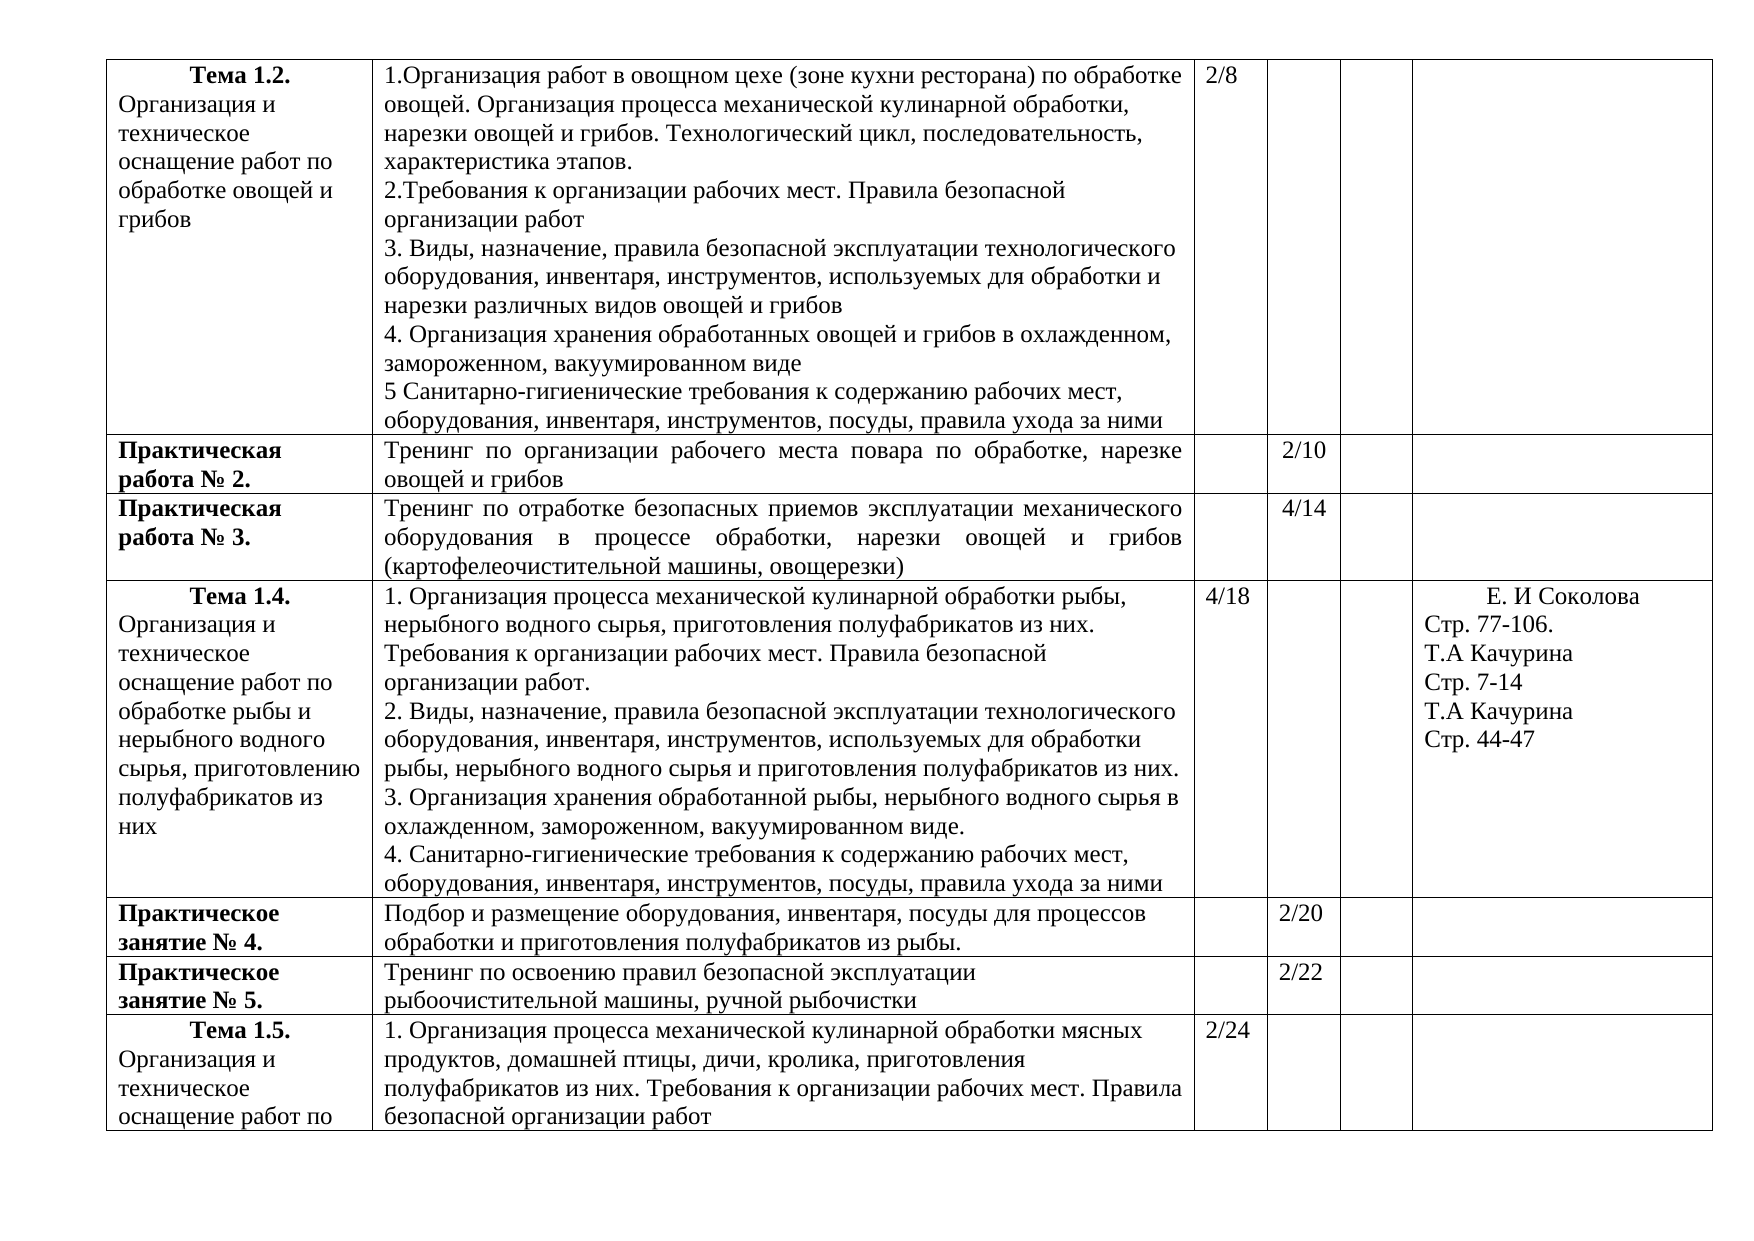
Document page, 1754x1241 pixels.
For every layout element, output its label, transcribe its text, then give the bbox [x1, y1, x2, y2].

table_cell [1268, 1015, 1340, 1130]
table_cell [1268, 60, 1340, 434]
table_cell 4/14 [1268, 494, 1340, 580]
table_cell [1341, 957, 1412, 1014]
table_cell Тренинг по освоению правил безопасной эксплуатации рыбоочистительной машины, ручной рыбочистки [373, 957, 1194, 1014]
table_cell 2/10 [1268, 435, 1340, 492]
table_cell Тема 1.2. Организация и техническое оснащение работ по обработке овощей и грибов [107, 60, 372, 434]
table_cell 2/22 [1268, 957, 1340, 1014]
table_cell Практическая работа № 3. [107, 494, 372, 580]
table_cell 4/18 [1195, 581, 1267, 897]
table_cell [107, 1015, 372, 1130]
table_cell [1195, 494, 1267, 580]
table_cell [373, 1015, 1194, 1130]
table_cell [1413, 898, 1712, 956]
table_cell [1413, 1015, 1712, 1130]
table_cell [1341, 898, 1412, 956]
table_cell 1. Организация процесса механической кулинарной обработки рыбы, нерыбного водного сырья, приготовления полуфабрикатов из них. Требования к организации рабочих мест. Правила безопасной организации работ. 2. Виды, назначение, правила безопасной эксплуатации технологического оборудования, инвентаря, инструментов, используемых для обработки рыбы, нерыбного водного сырья и приготовления полуфабрикатов из них. 3. Организация хранения обработанной рыбы, нерыбного водного сырья в охлажденном, замороженном, вакуумированном виде. 4. Санитарно-гигиенические требования к содержанию рабочих мест, оборудования, инвентаря, инструментов, посуды, правила ухода за ними [373, 581, 1194, 897]
table_cell [1195, 435, 1267, 492]
table_cell 1.Организация работ в овощном цехе (зоне кухни ресторана) по обработке овощей. Организация процесса механической кулинарной обработки, нарезки овощей и грибов. Технологический цикл, последовательность, характеристика этапов. 2.Требования к организации рабочих мест. Правила безопасной организации работ 3. Виды, назначение, правила безопасной эксплуатации технологического оборудования, инвентаря, инструментов, используемых для обработки и нарезки различных видов овощей и грибов 4. Организация хранения обработанных овощей и грибов в охлажденном, замороженном, вакуумированном виде 5 Санитарно-гигиенические требования к содержанию рабочих мест, оборудования, инвентаря, инструментов, посуды, правила ухода за ними [373, 60, 1194, 434]
table_cell [1413, 60, 1712, 434]
table_cell Практическое занятие № 4. [107, 898, 372, 956]
table_cell [1341, 435, 1412, 492]
table_cell Подбор и размещение оборудования, инвентаря, посуды для процессов обработки и приготовления полуфабрикатов из рыбы. [373, 898, 1194, 956]
table_cell Тема 1.4. Организация и техническое оснащение работ по обработке рыбы и нерыбного водного сырья, приготовлению полуфабрикатов из них [107, 581, 372, 897]
table_cell Е. И Соколова Стр. 77-106. Т.А Качурина Стр. 7-14 Т.А Качурина Стр. 44-47 [1413, 581, 1712, 897]
table_cell Практическая работа № 2. [107, 435, 372, 492]
table_cell 2/24 [1195, 1015, 1267, 1130]
table_cell [1413, 957, 1712, 1014]
table_cell 2/8 [1195, 60, 1267, 434]
table_cell [1413, 494, 1712, 580]
table_cell [1413, 435, 1712, 492]
table_cell [1341, 60, 1412, 434]
table_cell Тренинг по организации рабочего места повара по обработке, нарезке овощей и грибов [373, 435, 1194, 492]
table_cell [1341, 1015, 1412, 1130]
table_cell Практическое занятие № 5. [107, 957, 372, 1014]
table_cell [1341, 494, 1412, 580]
table_cell [1195, 957, 1267, 1014]
table_cell [1341, 581, 1412, 897]
table_cell Тренинг по отработке безопасных приемов эксплуатации механического оборудования в процессе обработки, нарезки овощей и грибов (картофелеочистительной машины, овощерезки) [373, 494, 1194, 580]
table_cell [1268, 581, 1340, 897]
table_cell [1195, 898, 1267, 956]
table_cell 2/20 [1268, 898, 1340, 956]
